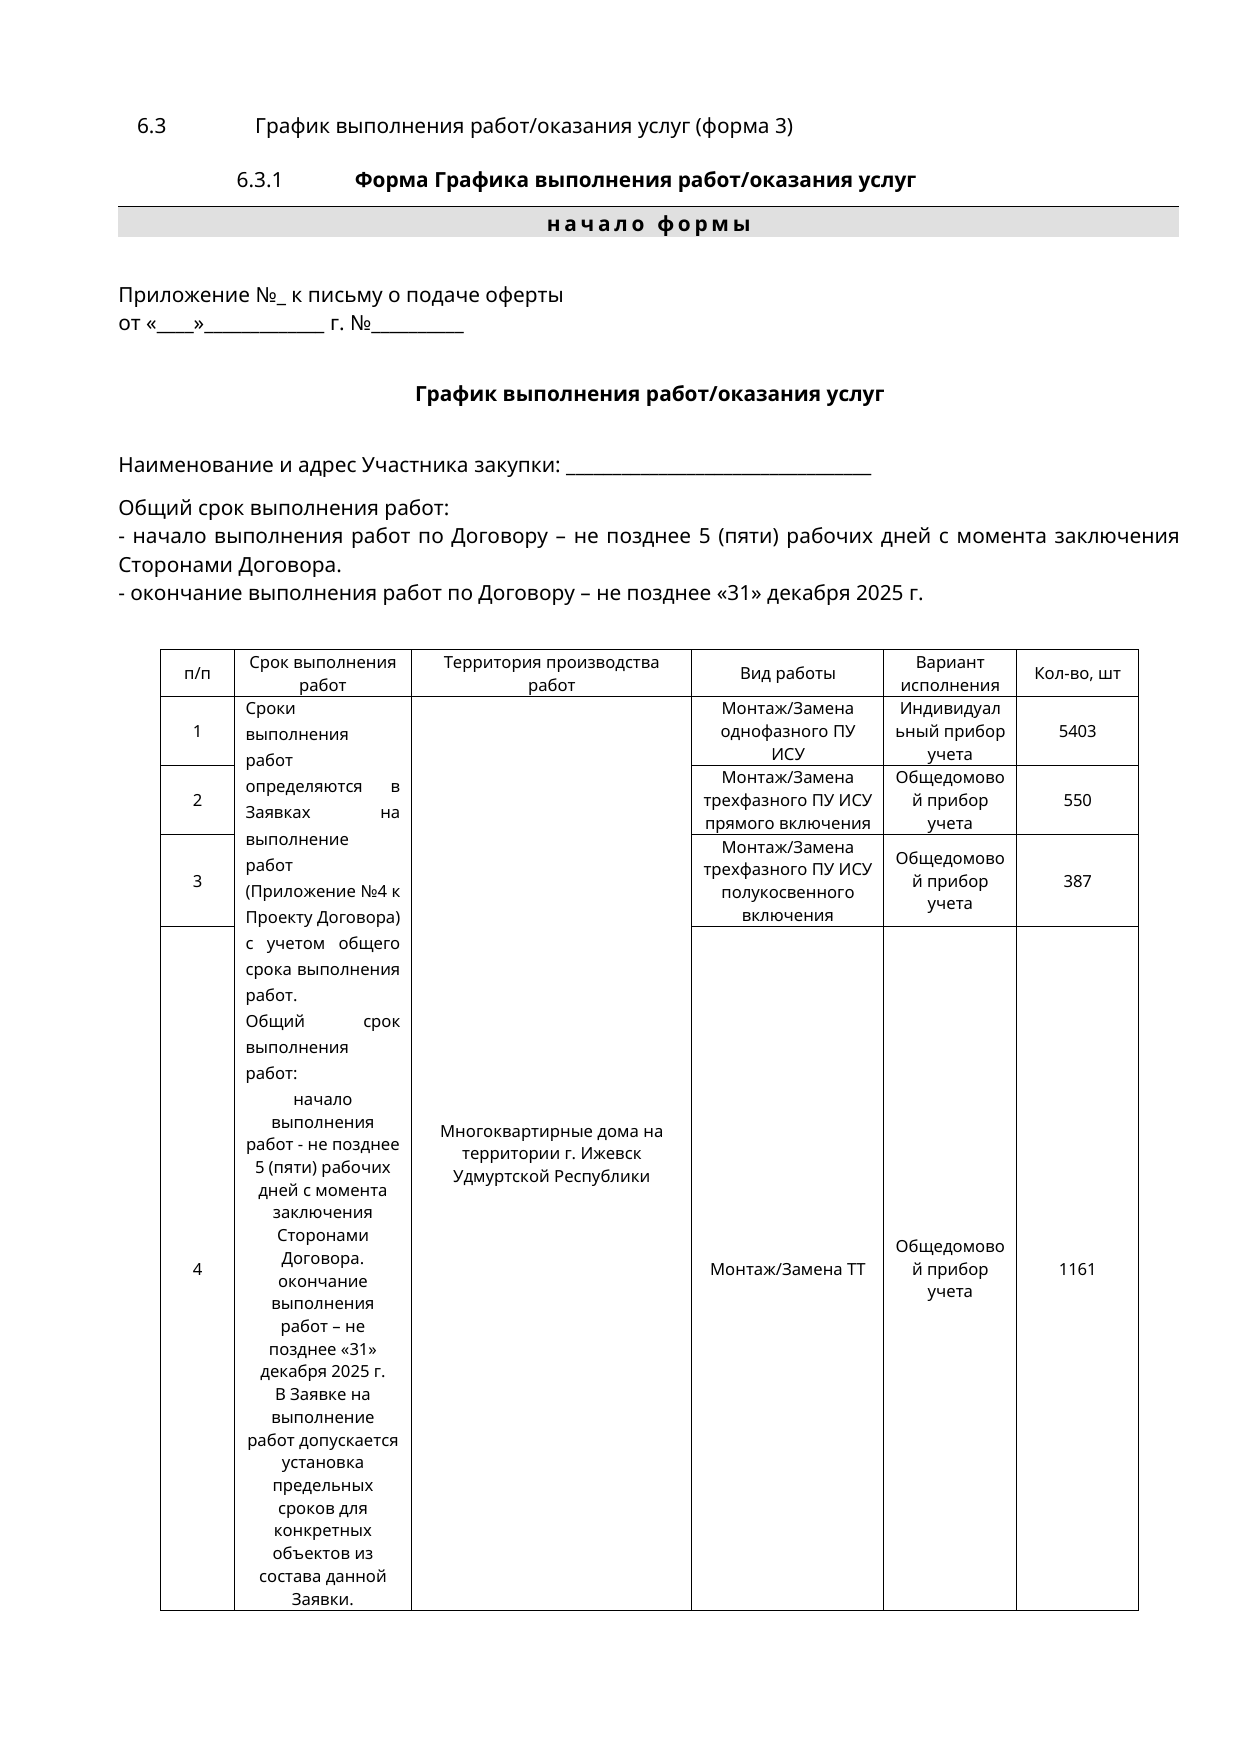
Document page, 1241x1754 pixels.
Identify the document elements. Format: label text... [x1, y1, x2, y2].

table_cell Сроки выполнения работ определяются в Заявках на выполнение работ (Приложение №4 к Проекту Договора) с учетом общего срока выполнения работ. Общий срок выполнения работ: начало выполнения работ - не позднее 5 (пяти) рабочих дней с момента заключения Сторонами Договора. окончание выполнения работ – не позднее «31» декабря 2025 г. В Заявке на выполнение работ допускается установка предельных сроков для конкретных объектов из состава данной Заявки. [235, 697, 411, 1610]
table_cell 387 [1017, 835, 1138, 926]
table_cell Монтаж/Замена однофазного ПУ ИСУ [692, 697, 883, 765]
table_cell 550 [1017, 766, 1138, 834]
table_header Вариант исполнения [884, 650, 1016, 696]
table_header Кол-во, шт [1017, 650, 1138, 696]
text График выполнения работ/оказания услуг [118, 379, 1181, 408]
table_cell Общедомовой прибор учета [884, 927, 1016, 1610]
table_header Территория производства работ [412, 650, 691, 696]
table_header п/п [161, 650, 234, 696]
table_cell 4 [161, 927, 234, 1610]
table_cell Индивидуальный прибор учета [884, 697, 1016, 765]
table_header Срок выполнения работ [235, 650, 411, 696]
text Приложение №_ к письму о подаче оферты от «____»_____________ г. №__________ [118, 280, 1181, 337]
table_header Вид работы [692, 650, 883, 696]
table_cell 1161 [1017, 927, 1138, 1610]
table_cell Многоквартирные дома на территории г. Ижевск Удмуртской Республики [412, 697, 691, 1610]
table_cell Монтаж/Замена трехфазного ПУ ИСУ прямого включения [692, 766, 883, 834]
table_cell 3 [161, 835, 234, 926]
text - начало выполнения работ по Договору – не позднее 5 (пяти) рабочих дней с момента заключения Сторонами Договора. [118, 521, 1181, 578]
table_cell Общедомовой прибор учета [884, 766, 1016, 834]
table_cell 5403 [1017, 697, 1138, 765]
subtitle График выполнения работ/оказания услуг (форма 3) [137, 111, 1181, 140]
table_cell 2 [161, 766, 234, 834]
text Общий срок выполнения работ: [118, 493, 1181, 521]
text Наименование и адрес Участника закупки: _________________________________ [118, 450, 1181, 479]
table_cell 1 [161, 697, 234, 765]
text начало формы [118, 207, 1179, 237]
list Форма Графика выполнения работ/оказания услуг [236, 165, 1181, 193]
table_cell Общедомовой прибор учета [884, 835, 1016, 926]
table_cell Монтаж/Замена ТТ [692, 927, 883, 1610]
text - окончание выполнения работ по Договору – не позднее «31» декабря 2025 г. [118, 578, 1181, 607]
table_cell Монтаж/Замена трехфазного ПУ ИСУ полукосвенного включения [692, 835, 883, 926]
